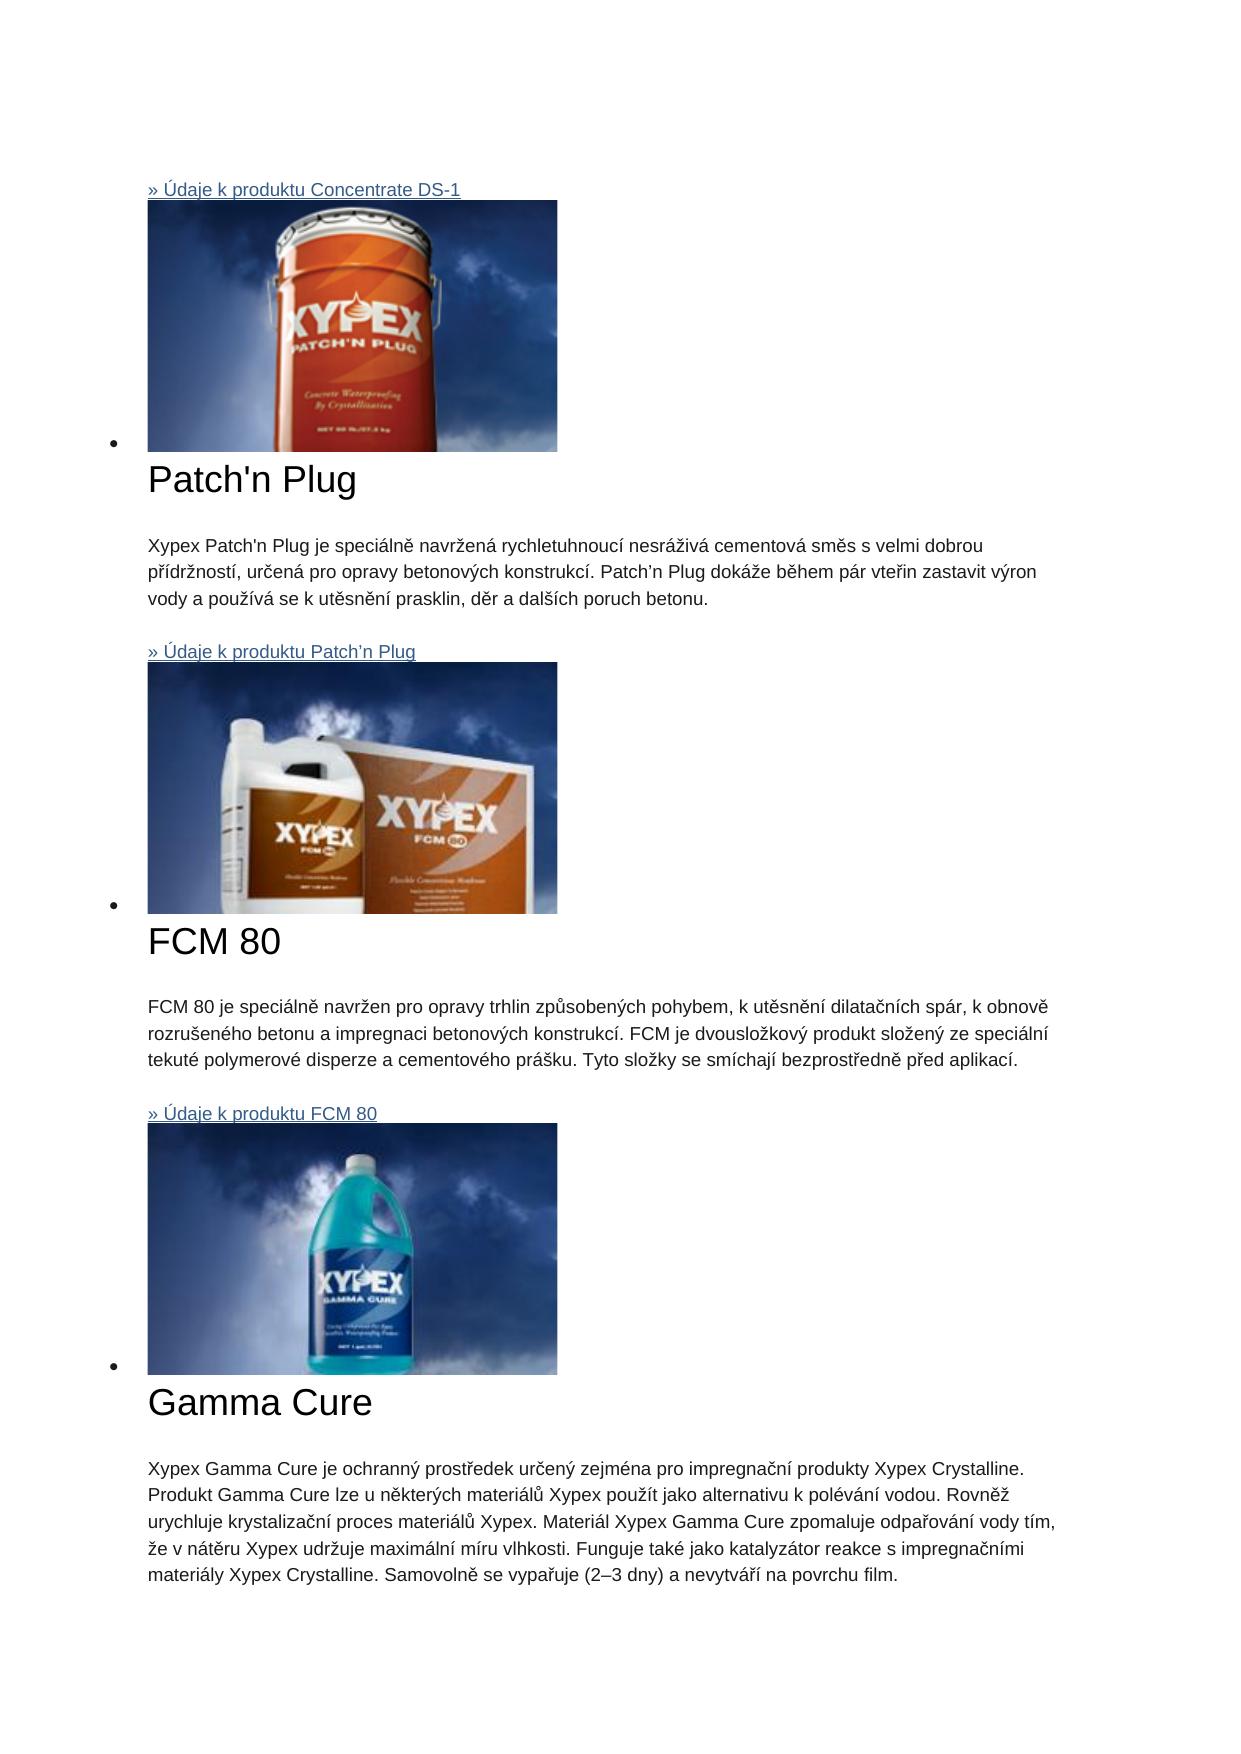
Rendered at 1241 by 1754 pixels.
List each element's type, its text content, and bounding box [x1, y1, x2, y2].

picture [147, 200, 558, 452]
text FCM 80 [148, 919, 1080, 962]
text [148, 1453, 1080, 1586]
picture [147, 1123, 558, 1375]
text Gamma Cure [148, 1380, 1080, 1423]
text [148, 148, 1080, 201]
text FCM 80 je speciálně navržen pro opravy trhlin způsobených pohybem, k utěsnění dilatačních spár, k obnově rozrušeného betonu a impregnaci betonových konstrukcí. FCM je dvousložkový produkt složený ze speciální tekuté polymerové disperze a cementového prášku. Tyto složky se smíchají bezprostředně před aplikací. » Údaje k produktu FCM 80 [148, 991, 1080, 1124]
picture [147, 662, 558, 914]
text Patch'n Plug [148, 457, 1080, 500]
text Xypex Patch'n Plug je speciálně navržená rychletuhnoucí nesráživá cementová směs s velmi dobrou přídržností, určená pro opravy betonových konstrukcí. Patch’n Plug dokáže během pár vteřin zastavit výron vody a používá se k utěsnění prasklin, děr a dalších poruch betonu. » Údaje k produktu Patch’n Plug [148, 529, 1080, 662]
